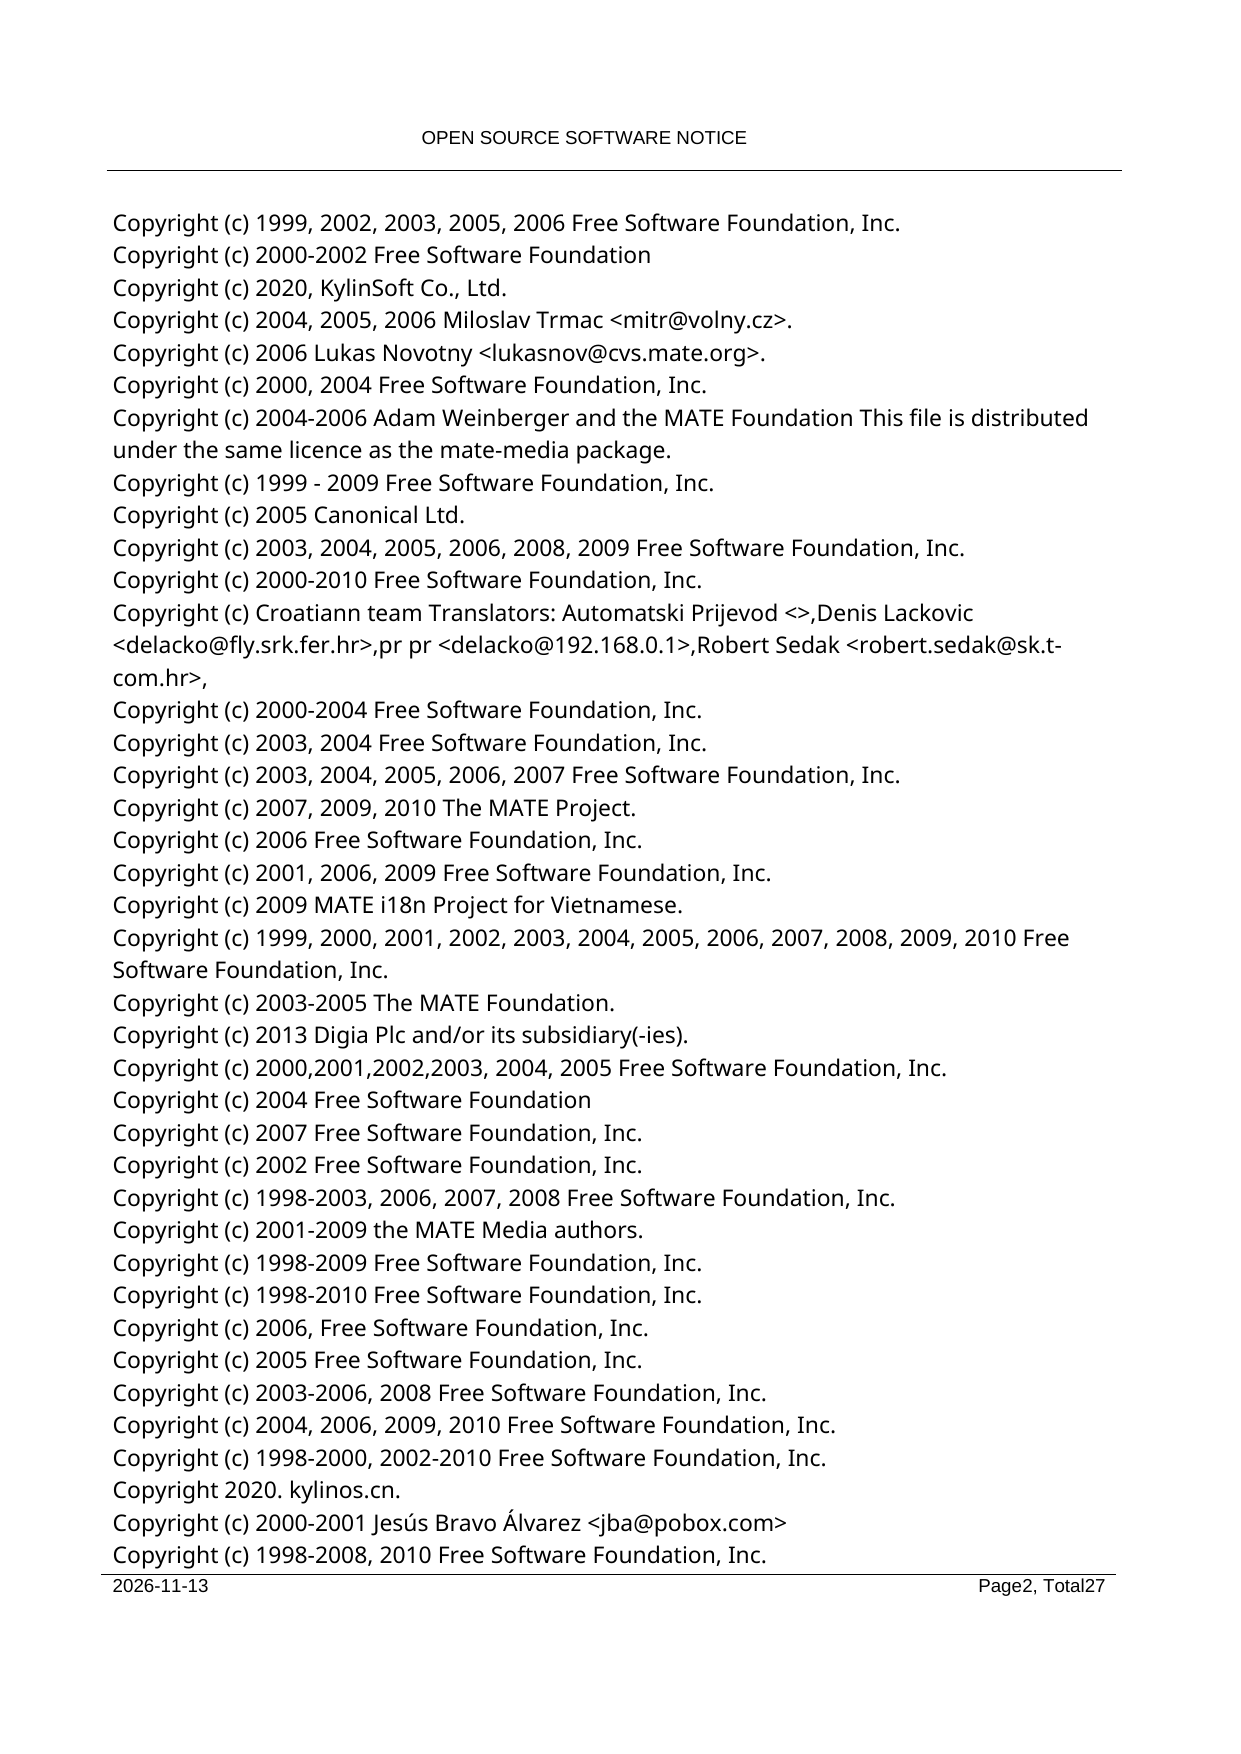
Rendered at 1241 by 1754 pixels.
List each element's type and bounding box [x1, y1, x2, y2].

text [112, 206, 1128, 1571]
